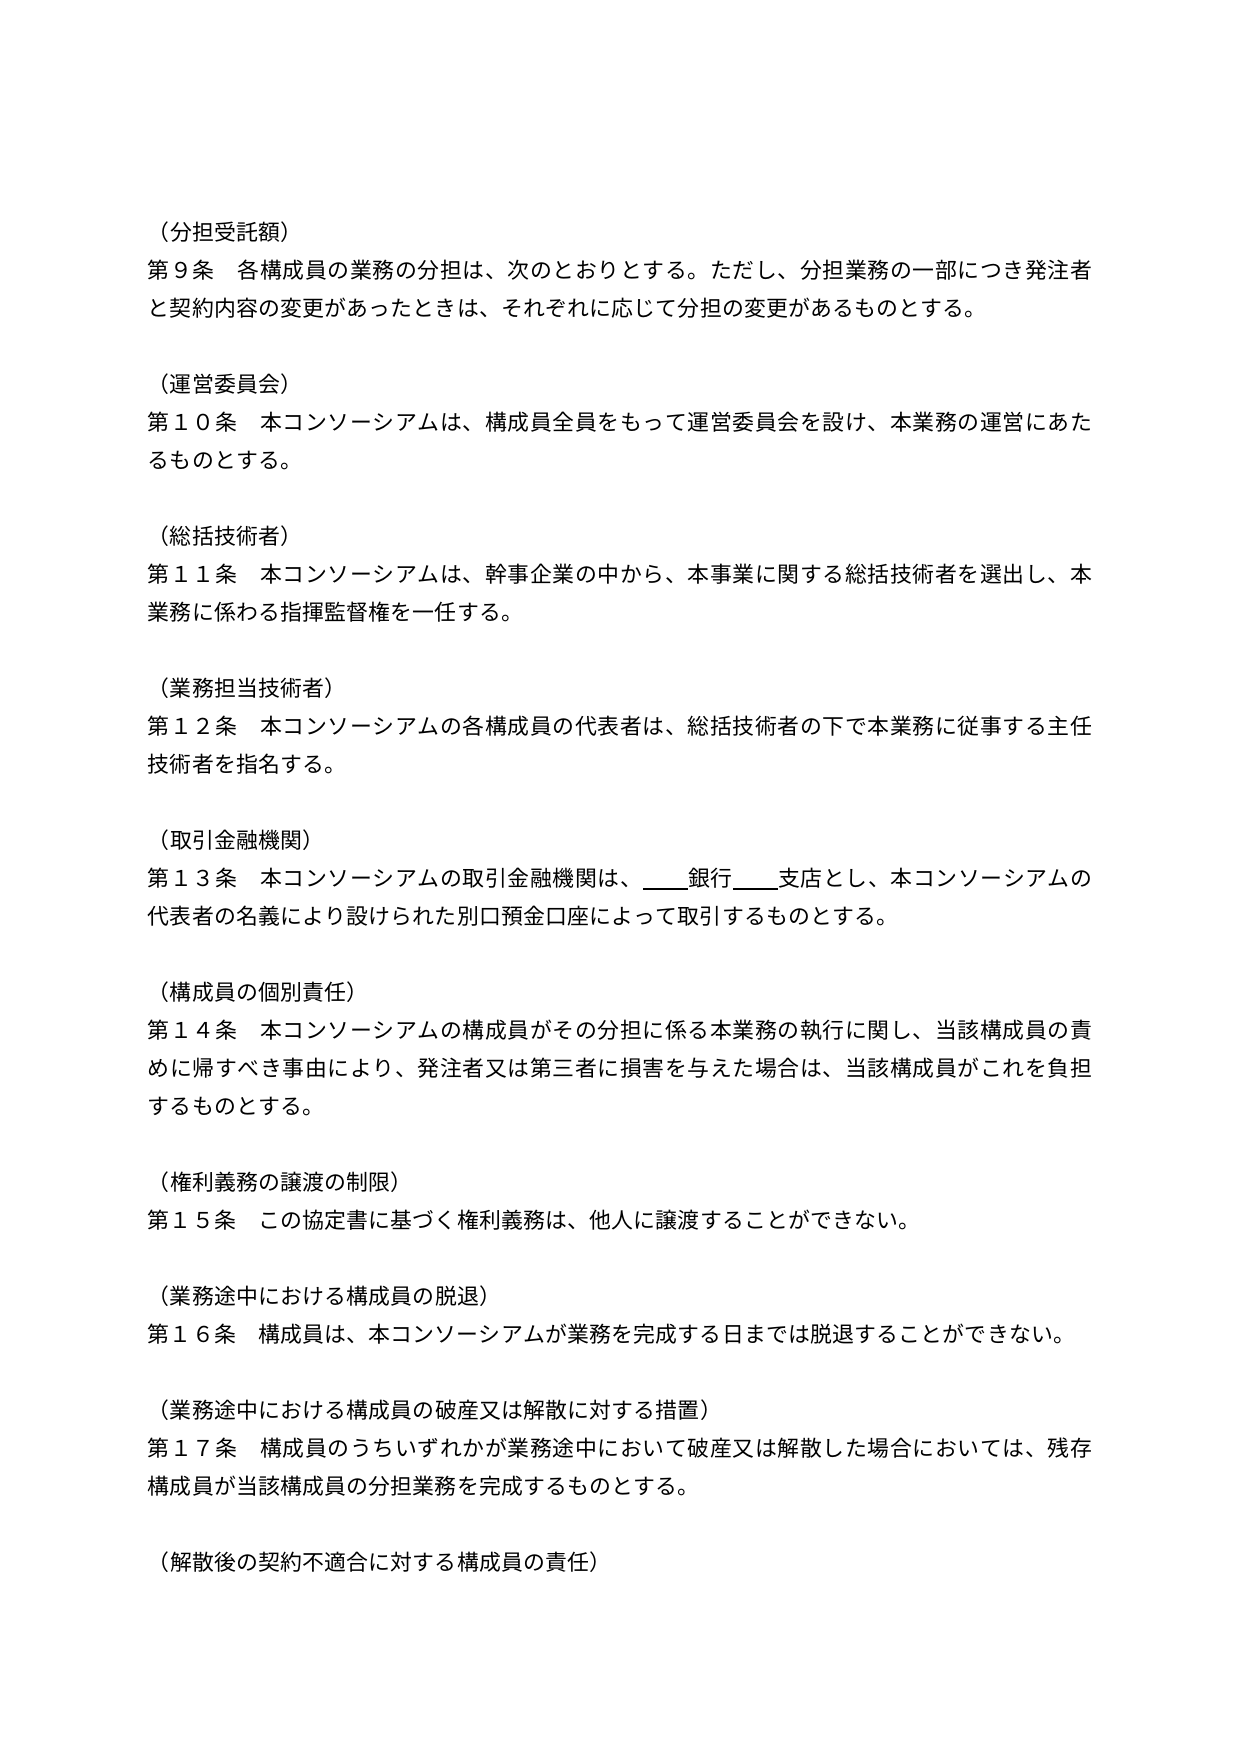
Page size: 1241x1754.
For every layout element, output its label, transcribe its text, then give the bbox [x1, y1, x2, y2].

text 第１６条 構成員は、本コンソーシアムが業務を完成する日までは脱退することができない。 [148, 1314, 1092, 1352]
text （業務途中における構成員の破産又は解散に対する措置） [148, 1390, 1092, 1428]
text 第９条 各構成員の業務の分担は、次のとおりとする。ただし、分担業務の一部につき発注者と契約内容の変更があったときは、それぞれに応じて分担の変更があるものとする。 [148, 249, 1092, 326]
text 第１０条 本コンソーシアムは、構成員全員をもって運営委員会を設け、本業務の運営にあたるものとする。 [148, 402, 1092, 478]
text 第１５条 この協定書に基づく権利義務は、他人に譲渡することができない。 [148, 1200, 1092, 1238]
text （業務担当技術者） [148, 668, 1092, 706]
text （権利義務の譲渡の制限） [148, 1162, 1092, 1200]
text 第１１条 本コンソーシアムは、幹事企業の中から、本事業に関する総括技術者を選出し、本業務に係わる指揮監督権を一任する。 [148, 554, 1092, 630]
text （分担受託額） [148, 212, 1092, 249]
text （取引金融機関） [148, 820, 1092, 858]
text 第１７条 構成員のうちいずれかが業務途中において破産又は解散した場合においては、残存構成員が当該構成員の分担業務を完成するものとする。 [148, 1428, 1092, 1504]
text 第１４条 本コンソーシアムの構成員がその分担に係る本業務の執行に関し、当該構成員の責めに帰すべき事由により、発注者又は第三者に損害を与えた場合は、当該構成員がこれを負担するものとする。 [148, 1010, 1092, 1124]
text （総括技術者） [148, 516, 1092, 554]
text （業務途中における構成員の脱退） [148, 1276, 1092, 1314]
text （構成員の個別責任） [148, 972, 1092, 1010]
text （運営委員会） [148, 364, 1092, 402]
text （解散後の契約不適合に対する構成員の責任） [148, 1542, 1092, 1580]
text 第１３条 本コンソーシアムの取引金融機関は、 銀行 支店とし、本コンソーシアムの代表者の名義により設けられた別口預金口座によって取引するものとする。 [148, 858, 1092, 934]
text 第１２条 本コンソーシアムの各構成員の代表者は、総括技術者の下で本業務に従事する主任技術者を指名する。 [148, 706, 1092, 782]
